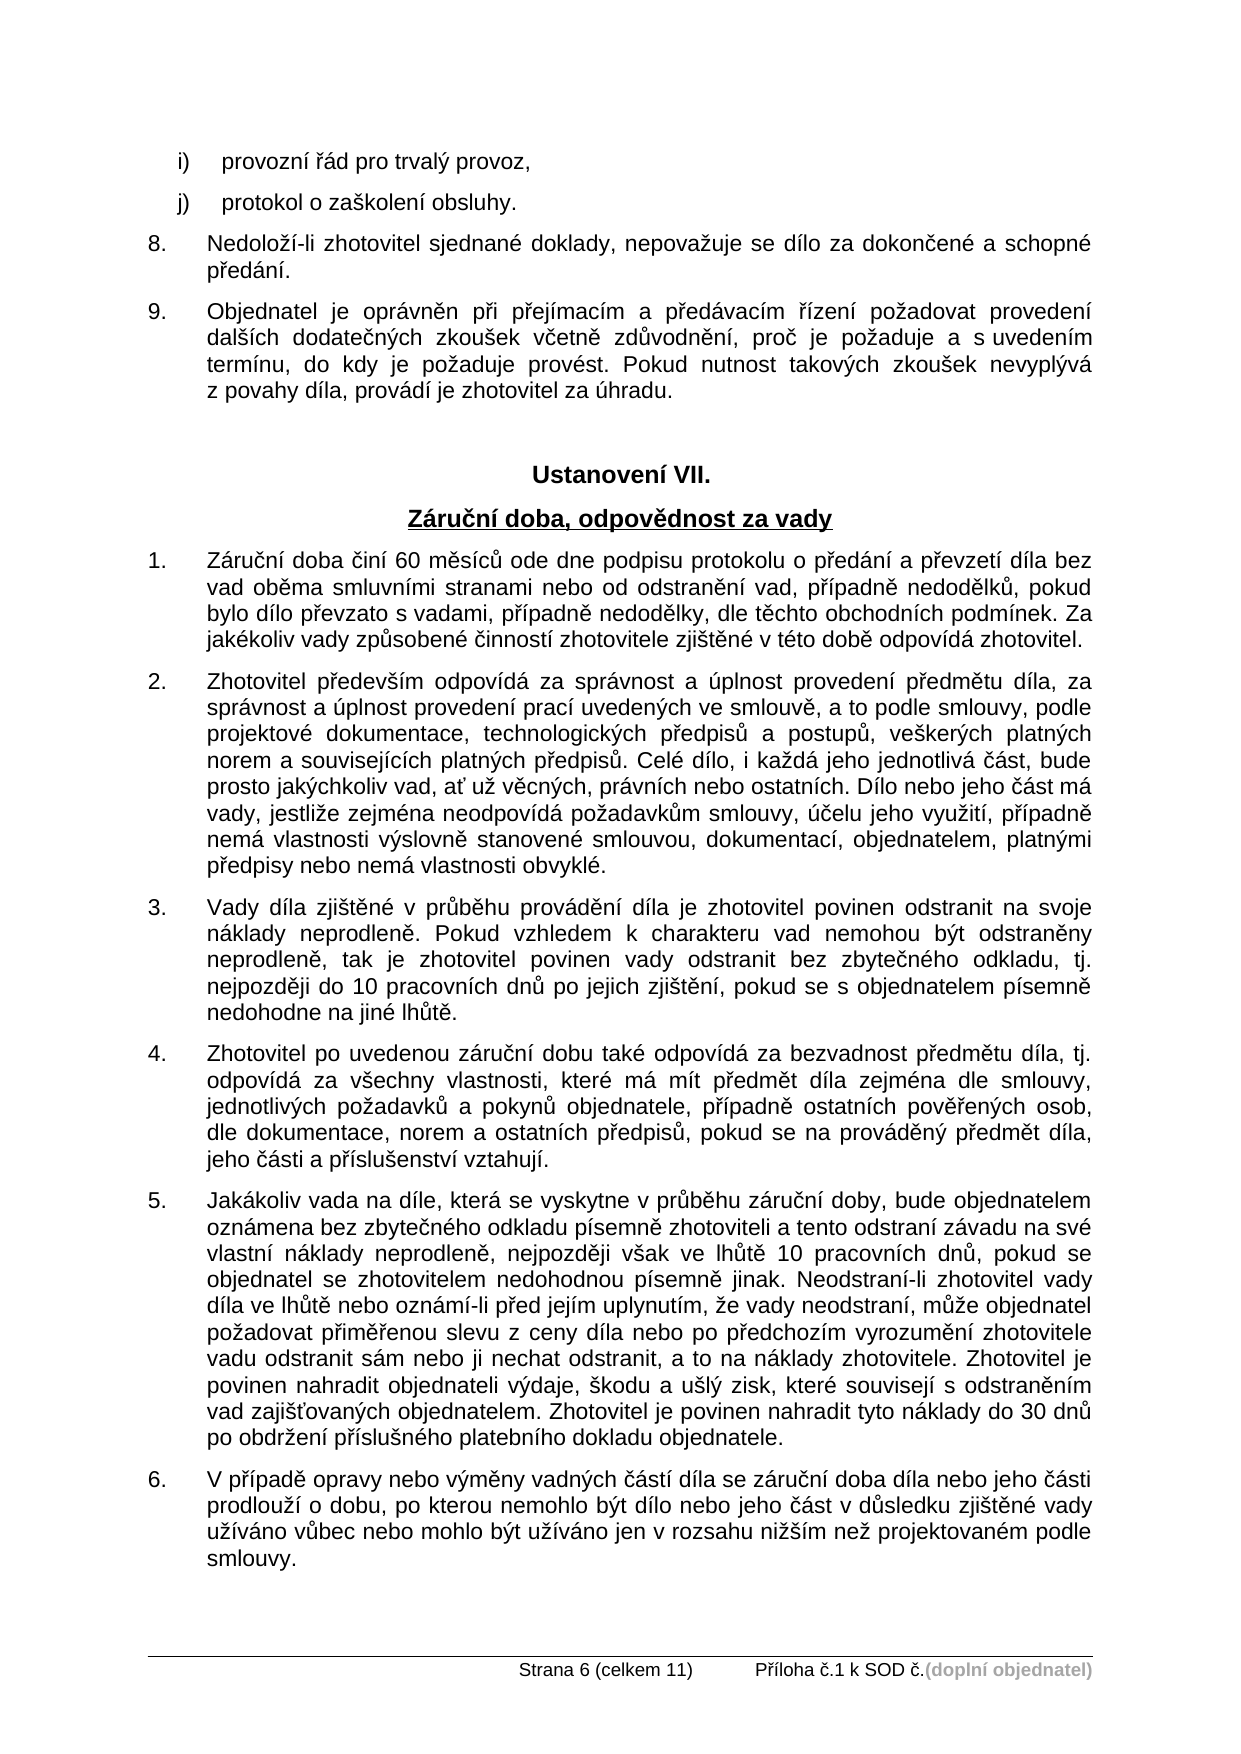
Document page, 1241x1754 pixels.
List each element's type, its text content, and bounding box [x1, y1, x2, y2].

list V případě opravy nebo výměny vadných částí díla se záruční doba díla nebo jeho části prodlouží o dobu, po kterou nemohlo být dílo nebo jeho část v důsledku zjištěné vady užíváno vůbec nebo mohlo být užíváno jen v rozsahu nižším než projektovaném podle smlouvy. [148, 1466, 1093, 1571]
list Nedoloží-li zhotovitel sjednané doklady, nepovažuje se dílo za dokončené a schopné předání. [148, 230, 1093, 283]
list Vady díla zjištěné v průběhu provádění díla je zhotovitel povinen odstranit na svoje náklady neprodleně. Pokud vzhledem k charakteru vad nemohou být odstraněny neprodleně, tak je zhotovitel povinen vady odstranit bez zbytečného odkladu, tj. nejpozději do 10 pracovních dnů po jejich zjištění, pokud se s objednatelem písemně nedohodne na jiné lhůtě. [148, 893, 1093, 1025]
list Zhotovitel především odpovídá za správnost a úplnost provedení předmětu díla, za správnost a úplnost provedení prací uvedených ve smlouvě, a to podle smlouvy, podle projektové dokumentace, technologických předpisů a postupů, veškerých platných norem a souvisejících platných předpisů. Celé dílo, i každá jeho jednotlivá část, bude prosto jakýchkoliv vad, ať už věcných, právních nebo ostatních. Dílo nebo jeho část má vady, jestliže zejména neodpovídá požadavkům smlouvy, účelu jeho využití, případně nemá vlastnosti výslovně stanovené smlouvou, dokumentací, objednatelem, platnými předpisy nebo nemá vlastnosti obvyklé. [148, 668, 1093, 878]
list Zhotovitel po uvedenou záruční dobu také odpovídá za bezvadnost předmětu díla, tj. odpovídá za všechny vlastnosti, které má mít předmět díla zejména dle smlouvy, jednotlivých požadavků a pokynů objednatele, případně ostatních pověřených osob, dle dokumentace, norem a ostatních předpisů, pokud se na prováděný předmět díla, jeho části a příslušenství vztahují. [148, 1040, 1093, 1172]
text i) provozní řád pro trvalý provoz, [177, 148, 1093, 174]
list Objednatel je oprávněn při přejímacím a předávacím řízení požadovat provedení dalších dodatečných zkoušek včetně zdůvodnění, proč je požaduje a s uvedením termínu, do kdy je požaduje provést. Pokud nutnost takových zkoušek nevyplývá z povahy díla, provádí je zhotovitel za úhradu. [148, 298, 1093, 403]
text j) protokol o zaškolení obsluhy. [177, 189, 1093, 215]
text Ustanovení VII. [148, 460, 1095, 488]
list Jakákoliv vada na díle, která se vyskytne v průběhu záruční doby, bude objednatelem oznámena bez zbytečného odkladu písemně zhotoviteli a tento odstraní závadu na své vlastní náklady neprodleně, nejpozději však ve lhůtě 10 pracovních dnů, pokud se objednatel se zhotovitelem nedohodnou písemně jinak. Neodstraní-li zhotovitel vady díla ve lhůtě nebo oznámí-li před jejím uplynutím, že vady neodstraní, může objednatel požadovat přiměřenou slevu z ceny díla nebo po předchozím vyrozumění zhotovitele vadu odstranit sám nebo ji nechat odstranit, a to na náklady zhotovitele. Zhotovitel je povinen nahradit objednateli výdaje, škodu a ušlý zisk, které souvisejí s odstraněním vad zajišťovaných objednatelem. Zhotovitel je povinen nahradit tyto náklady do 30 dnů po obdržení příslušného platebního dokladu objednatele. [148, 1187, 1093, 1451]
text Záruční doba, odpovědnost za vady [148, 503, 1093, 532]
list Záruční doba činí 60 měsíců ode dne podpisu protokolu o předání a převzetí díla bez vad oběma smluvními stranami nebo od odstranění vad, případně nedodělků, pokud bylo dílo převzato s vadami, případně nedodělky, dle těchto obchodních podmínek. Za jakékoliv vady způsobené činností zhotovitele zjištěné v této době odpovídá zhotovitel. [148, 547, 1093, 653]
